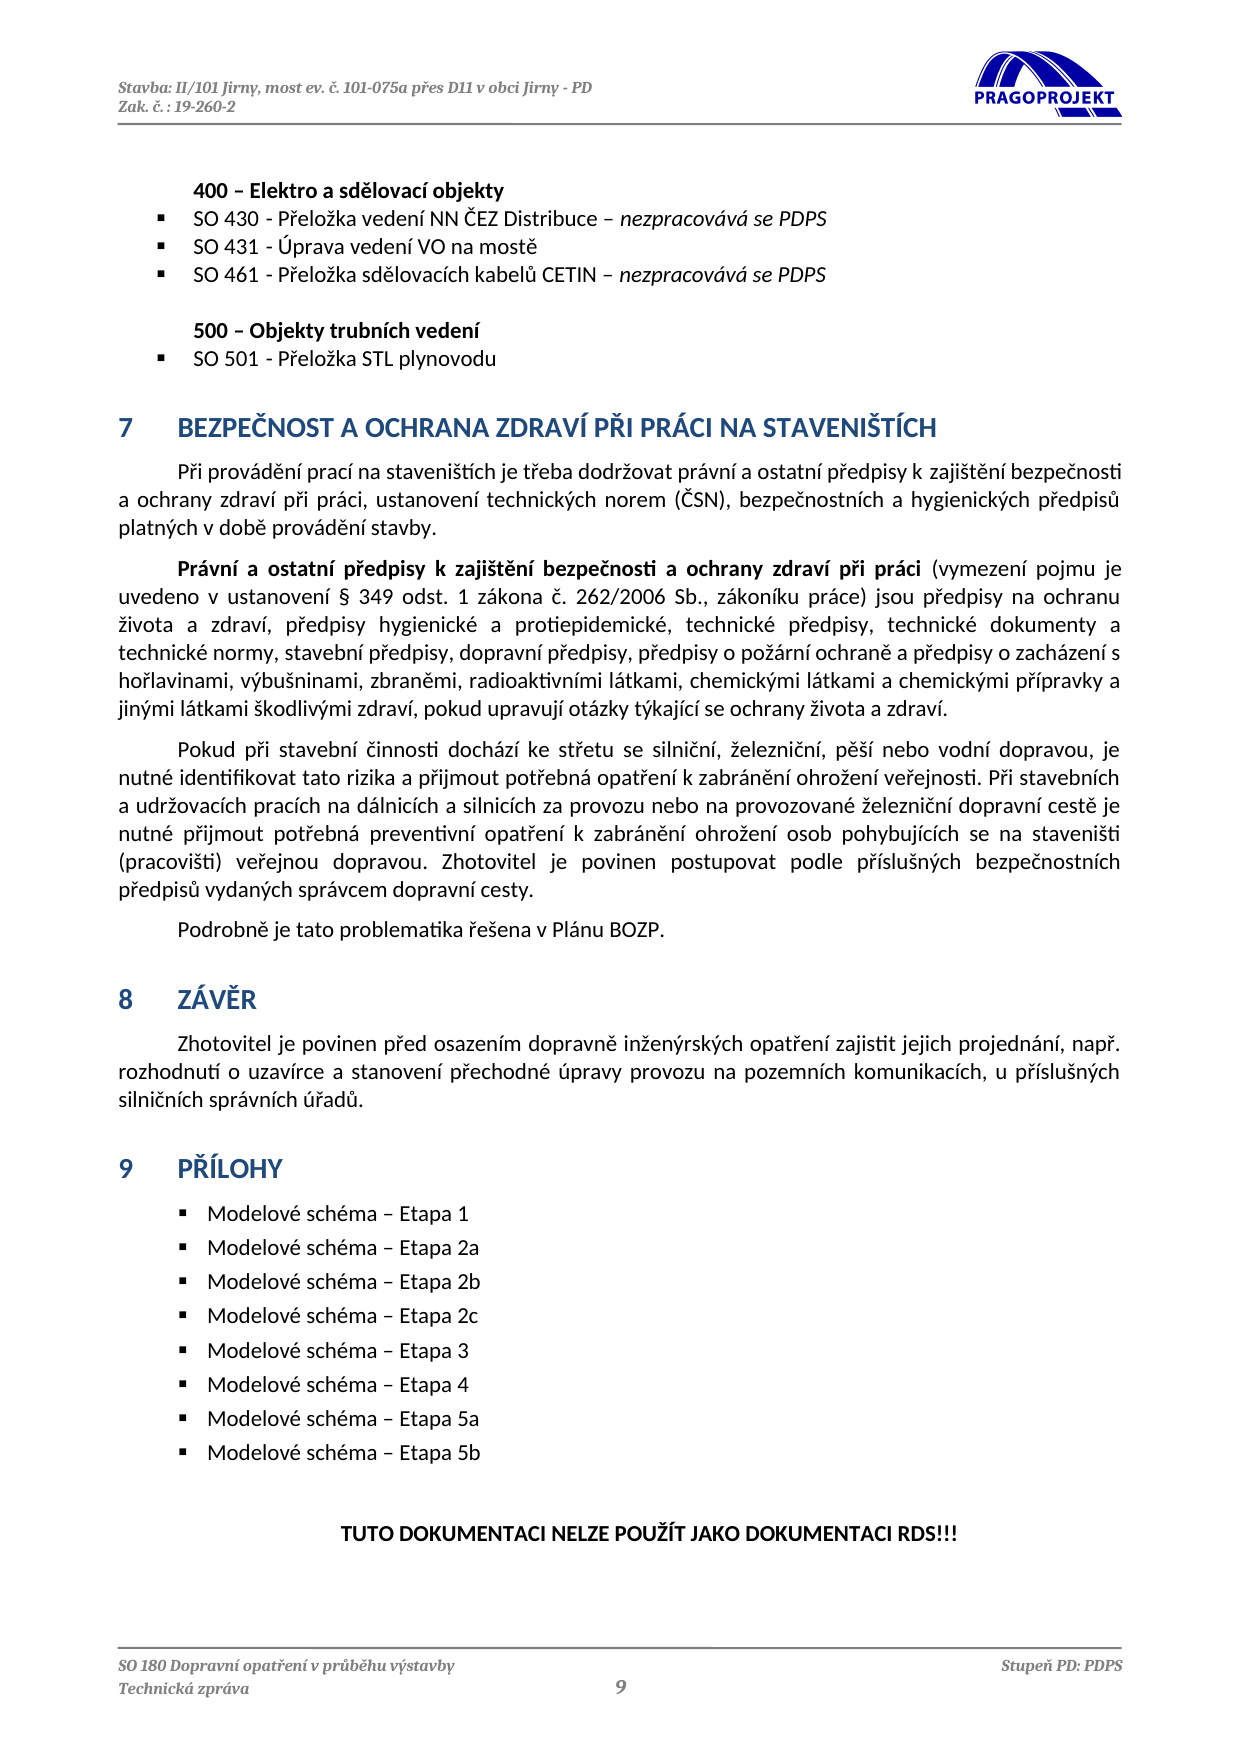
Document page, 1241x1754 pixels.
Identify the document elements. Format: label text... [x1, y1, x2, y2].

text Modelové schéma – Etapa 2b [177, 1267, 1122, 1295]
list SO 461 - Přeložka sdělovacích kabelů CETIN – nezpracovává se PDPS [156, 260, 1122, 288]
list SO 501 - Přeložka STL plynovodu [156, 344, 1122, 372]
text Pokud při stavební činnosti dochází ke střetu se silniční, železniční, pěší nebo vodní dopravou, je nutné identifikovat tato rizika a přijmout potřebná opatření k zabránění ohrožení veřejnosti. Při stavebních a udržovacích pracích na dálnicích a silnicích za provozu nebo na provozované železniční dopravní cestě je nutné přijmout potřebná preventivní opatření k zabránění ohrožení osob pohybujících se na staveništi (pracovišti) veřejnou dopravou. Zhotovitel je povinen postupovat podle příslušných bezpečnostních předpisů vydaných správcem dopravní cesty. [118, 735, 1122, 903]
text Právní a ostatní předpisy k zajištění bezpečnosti a ochrany zdraví při práci (vymezení pojmu je uvedeno v ustanovení § 349 odst. 1 zákona č. 262/2006 Sb., zákoníku práce) jsou předpisy na ochranu života a zdraví, předpisy hygienické a protiepidemické, technické předpisy, technické dokumenty a technické normy, stavební předpisy, dopravní předpisy, předpisy o požární ochraně a předpisy o zacházení s hořlavinami, výbušninami, zbraněmi, radioaktivními látkami, chemickými látkami a chemickými přípravky a jinými látkami škodlivými zdraví, pokud upravují otázky týkající se ochrany života a zdraví. [118, 554, 1122, 722]
text Modelové schéma – Etapa 5a [177, 1404, 1122, 1432]
text Při provádění prací na staveništích je třeba dodržovat právní a ostatní předpisy k zajištění bezpečnosti a ochrany zdraví při práci, ustanovení technických norem (ČSN), bezpečnostních a hygienických předpisů platných v době provádění stavby. [118, 457, 1122, 542]
text Závěr [118, 981, 1122, 1016]
text Modelové schéma – Etapa 1 [177, 1199, 1122, 1227]
text TUTO DOKUMENTACI NELZE POUŽÍT JAKO DOKUMENTACI RDS!!! [118, 1519, 1122, 1548]
text 500 – Objekty trubních vedení [193, 316, 1122, 344]
text Přílohy [118, 1151, 1122, 1186]
text 400 – Elektro a sdělovací objekty [193, 176, 1122, 204]
list SO 431 - Úprava vedení VO na mostě [156, 232, 1122, 260]
text Modelové schéma – Etapa 4 [177, 1370, 1122, 1398]
text Podrobně je tato problematika řešena v Plánu BOZP. [118, 915, 1122, 943]
text Zhotovitel je povinen před osazením dopravně inženýrských opatření zajistit jejich projednání, např. rozhodnutí o uzavírce a stanovení přechodné úpravy provozu na pozemních komunikacích, u příslušných silničních správních úřadů. [118, 1029, 1122, 1113]
picture [974, 50, 1123, 118]
text Modelové schéma – Etapa 3 [177, 1336, 1122, 1364]
text Modelové schéma – Etapa 5b [177, 1438, 1122, 1467]
text Modelové schéma – Etapa 2c [177, 1301, 1122, 1329]
text Modelové schéma – Etapa 2a [177, 1233, 1122, 1261]
list SO 430 - Přeložka vedení NN ČEZ Distribuce – nezpracovává se PDPS [156, 204, 1122, 232]
text Bezpečnost a ochrana zdraví při práci na staveništích [118, 409, 1122, 445]
